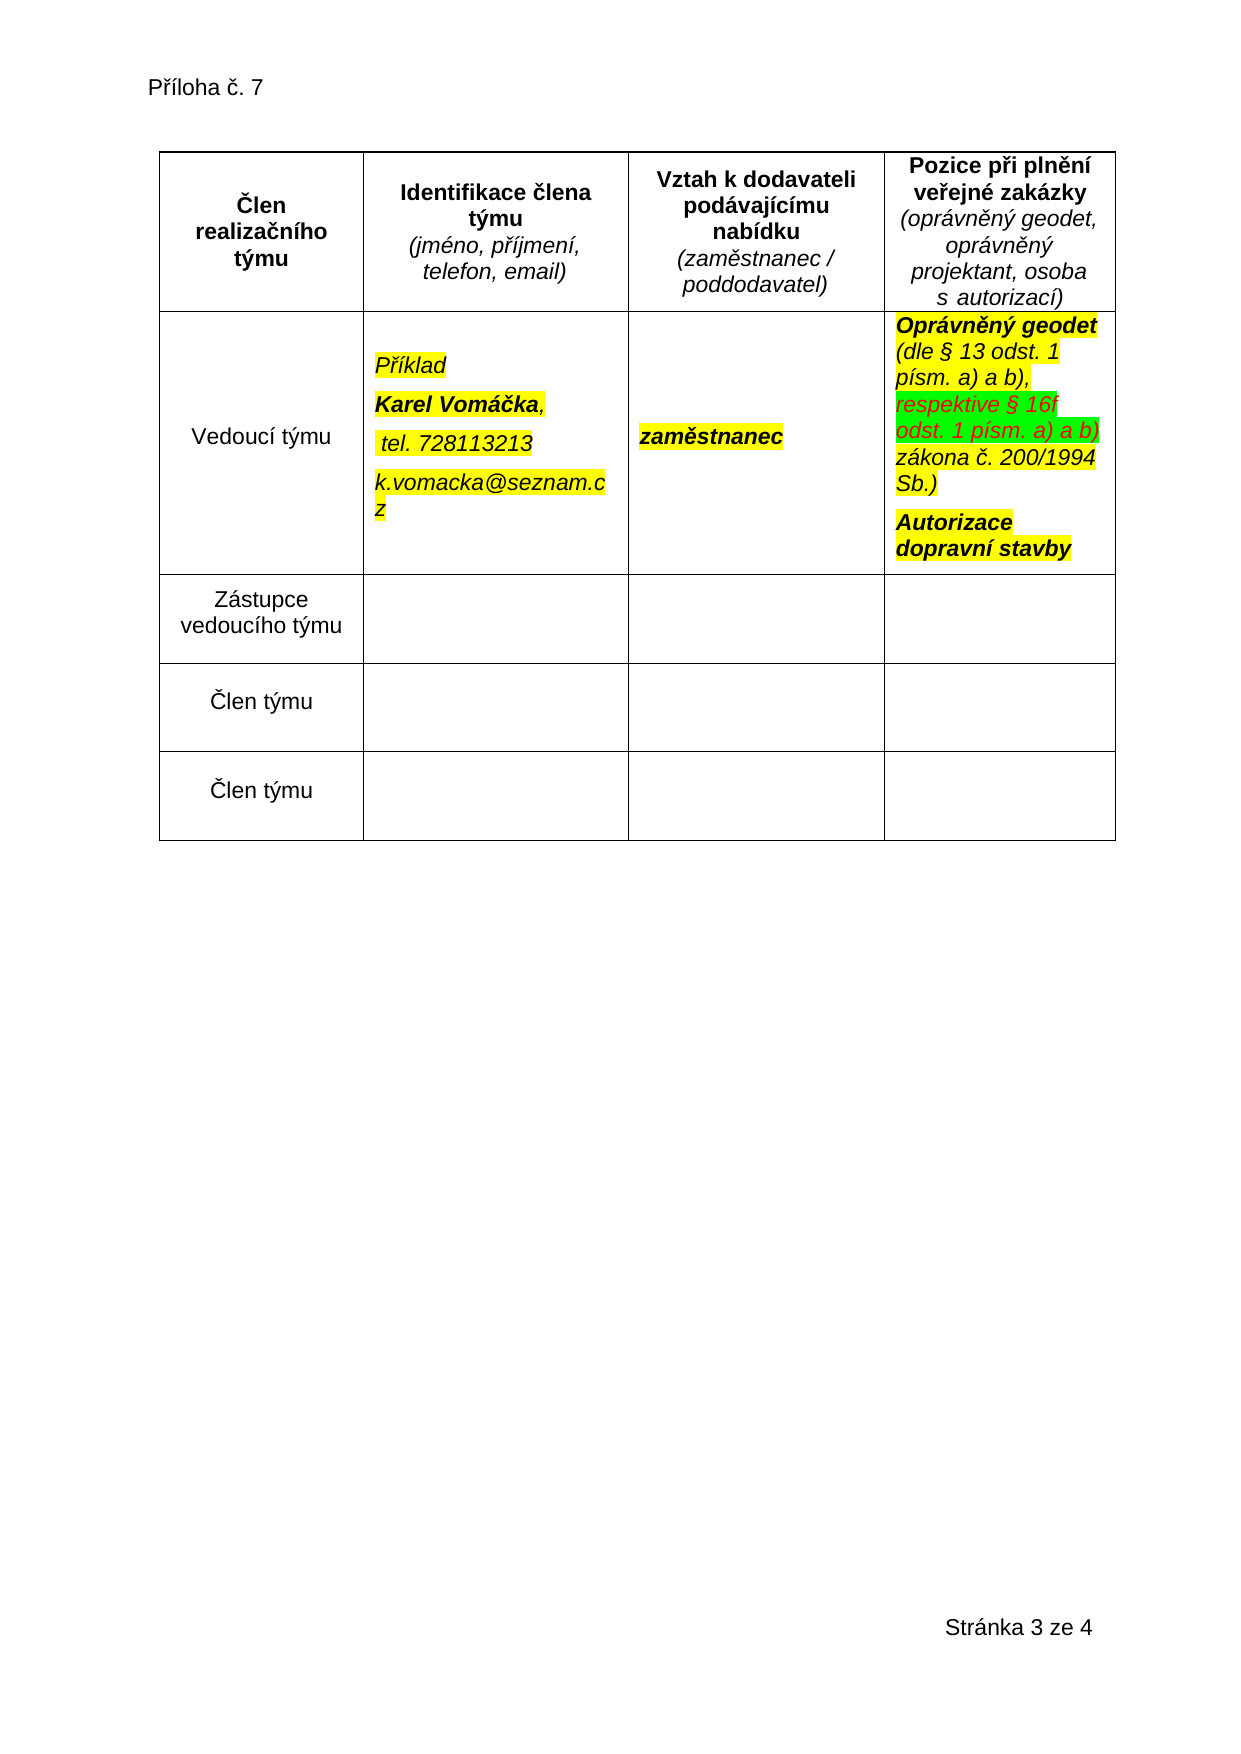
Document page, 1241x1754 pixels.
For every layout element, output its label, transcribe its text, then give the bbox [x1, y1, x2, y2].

table_cell [629, 664, 884, 751]
table_cell Člen týmu [160, 752, 363, 840]
table_cell [629, 575, 884, 662]
table_cell Člen týmu [160, 664, 363, 751]
table_cell [364, 752, 628, 840]
table_header Identifikace člena týmu (jméno, příjmení, telefon, email) [364, 153, 628, 311]
table_cell Vedoucí týmu [160, 312, 363, 574]
table_cell [364, 664, 628, 751]
table_cell [364, 575, 628, 662]
table_cell [885, 575, 1115, 662]
table_cell [629, 752, 884, 840]
table_cell zaměstnanec [629, 312, 884, 574]
table_header Člen realizačního týmu [160, 153, 363, 311]
table_cell Zástupce vedoucího týmu [160, 575, 363, 662]
table_cell Oprávněný geodet (dle § 13 odst. 1 písm. a) a b), respektive § 16f odst. 1 písm. a) a b) zákona č. 200/1994 Sb.) Autorizace dopravní stavby [885, 312, 1115, 574]
table_cell [885, 752, 1115, 840]
table_cell Příklad Karel Vomáčka, tel. 728113213 k.vomacka@seznam.cz [364, 312, 628, 574]
table_header Pozice při plnění veřejné zakázky (oprávněný geodet, oprávněný projektant, osoba s autorizací) [885, 153, 1115, 311]
table_cell [885, 664, 1115, 751]
table_header Vztah k dodavateli podávajícímu nabídku (zaměstnanec / poddodavatel) [629, 153, 884, 311]
